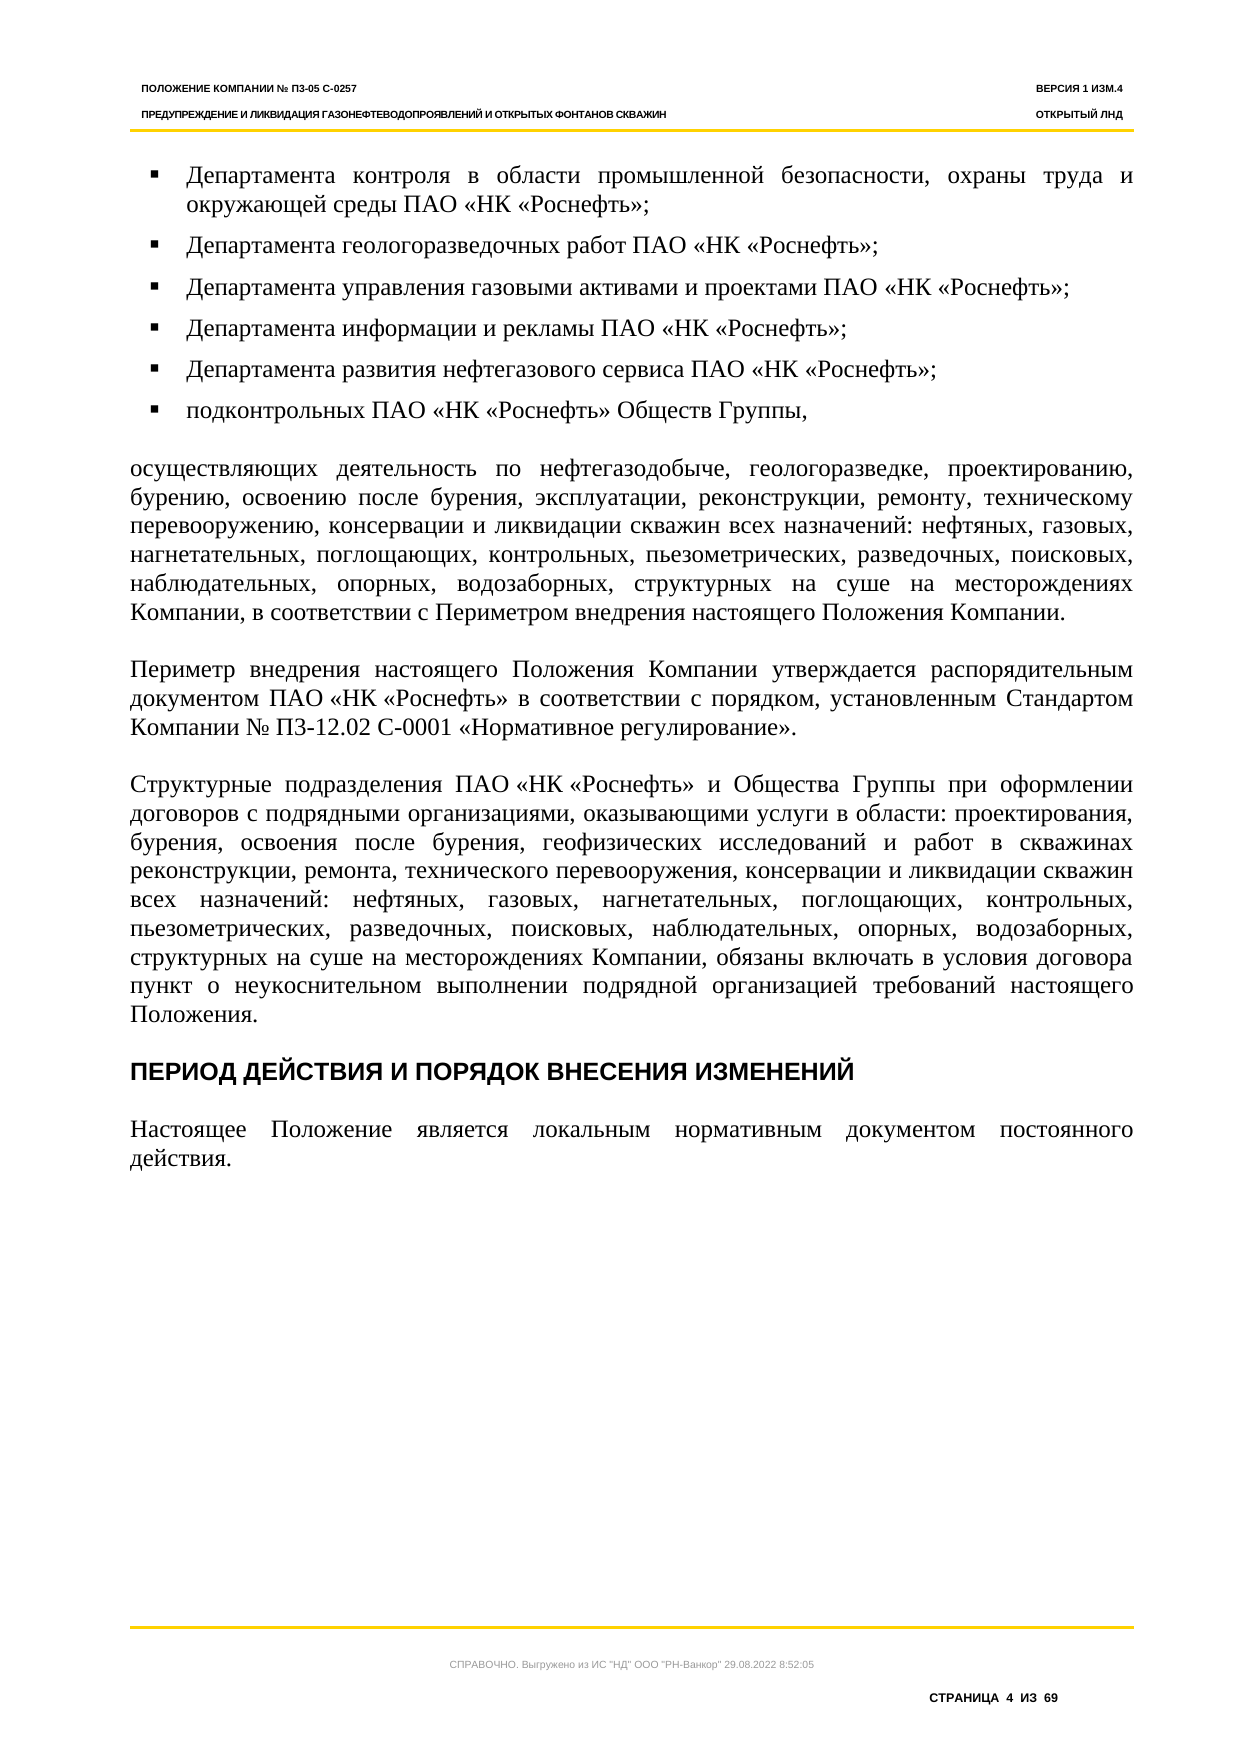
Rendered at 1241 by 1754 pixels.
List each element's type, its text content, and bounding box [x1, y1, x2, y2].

list подконтрольных ПАО «НК «Роснефть» Обществ Группы, [149, 396, 1134, 424]
text Настоящее Положение является локальным нормативным документом постоянного действия. [130, 1114, 1134, 1172]
list Департамента управления газовыми активами и проектами ПАО «НК «Роснефть»; [149, 272, 1134, 301]
list Департамента геологоразведочных работ ПАО «НК «Роснефть»; [149, 231, 1134, 259]
list Департамента информации и рекламы ПАО «НК «Роснефть»; [149, 313, 1134, 342]
list ПЕРИОД ДЕЙСТВИЯ И ПОРЯДОК ВНЕСЕНИЯ ИЗМЕНЕНИЙ [130, 1057, 1134, 1086]
text осуществляющих деятельность по нефтегазодобыче, геологоразведке, проектированию, бурению, освоению после бурения, эксплуатации, реконструкции, ремонту, техническому перевооружению, консервации и ликвидации скважин всех назначений: нефтяных, газовых, нагнетательных, поглощающих, контрольных, пьезометрических, разведочных, поисковых, наблюдательных, опорных, водозаборных, структурных на суше на месторождениях Компании, в соответствии с Периметром внедрения настоящего Положения Компании. [130, 453, 1134, 626]
text Периметр внедрения настоящего Положения Компании утверждается распорядительным документом ПАО «НК «Роснефть» в соответствии с порядком, установленным Стандартом Компании № П3-12.02 С-0001 «Нормативное регулирование». [130, 654, 1134, 741]
text Структурные подразделения ПАО «НК «Роснефть» и Общества Группы при оформлении договоров с подрядными организациями, оказывающими услуги в области: проектирования, бурения, освоения после бурения, геофизических исследований и работ в скважинах реконструкции, ремонта, технического перевооружения, консервации и ликвидации скважин всех назначений: нефтяных, газовых, нагнетательных, поглощающих, контрольных, пьезометрических, разведочных, поисковых, наблюдательных, опорных, водозаборных, структурных на суше на месторождениях Компании, обязаны включать в условия договора пункт о неукоснительном выполнении подрядной организацией требований настоящего Положения. [130, 769, 1134, 1028]
list Департамента контроля в области промышленной безопасности, охраны труда и окружающей среды ПАО «НК «Роснефть»; [149, 161, 1134, 218]
list Департамента развития нефтегазового сервиса ПАО «НК «Роснефть»; [149, 354, 1134, 383]
